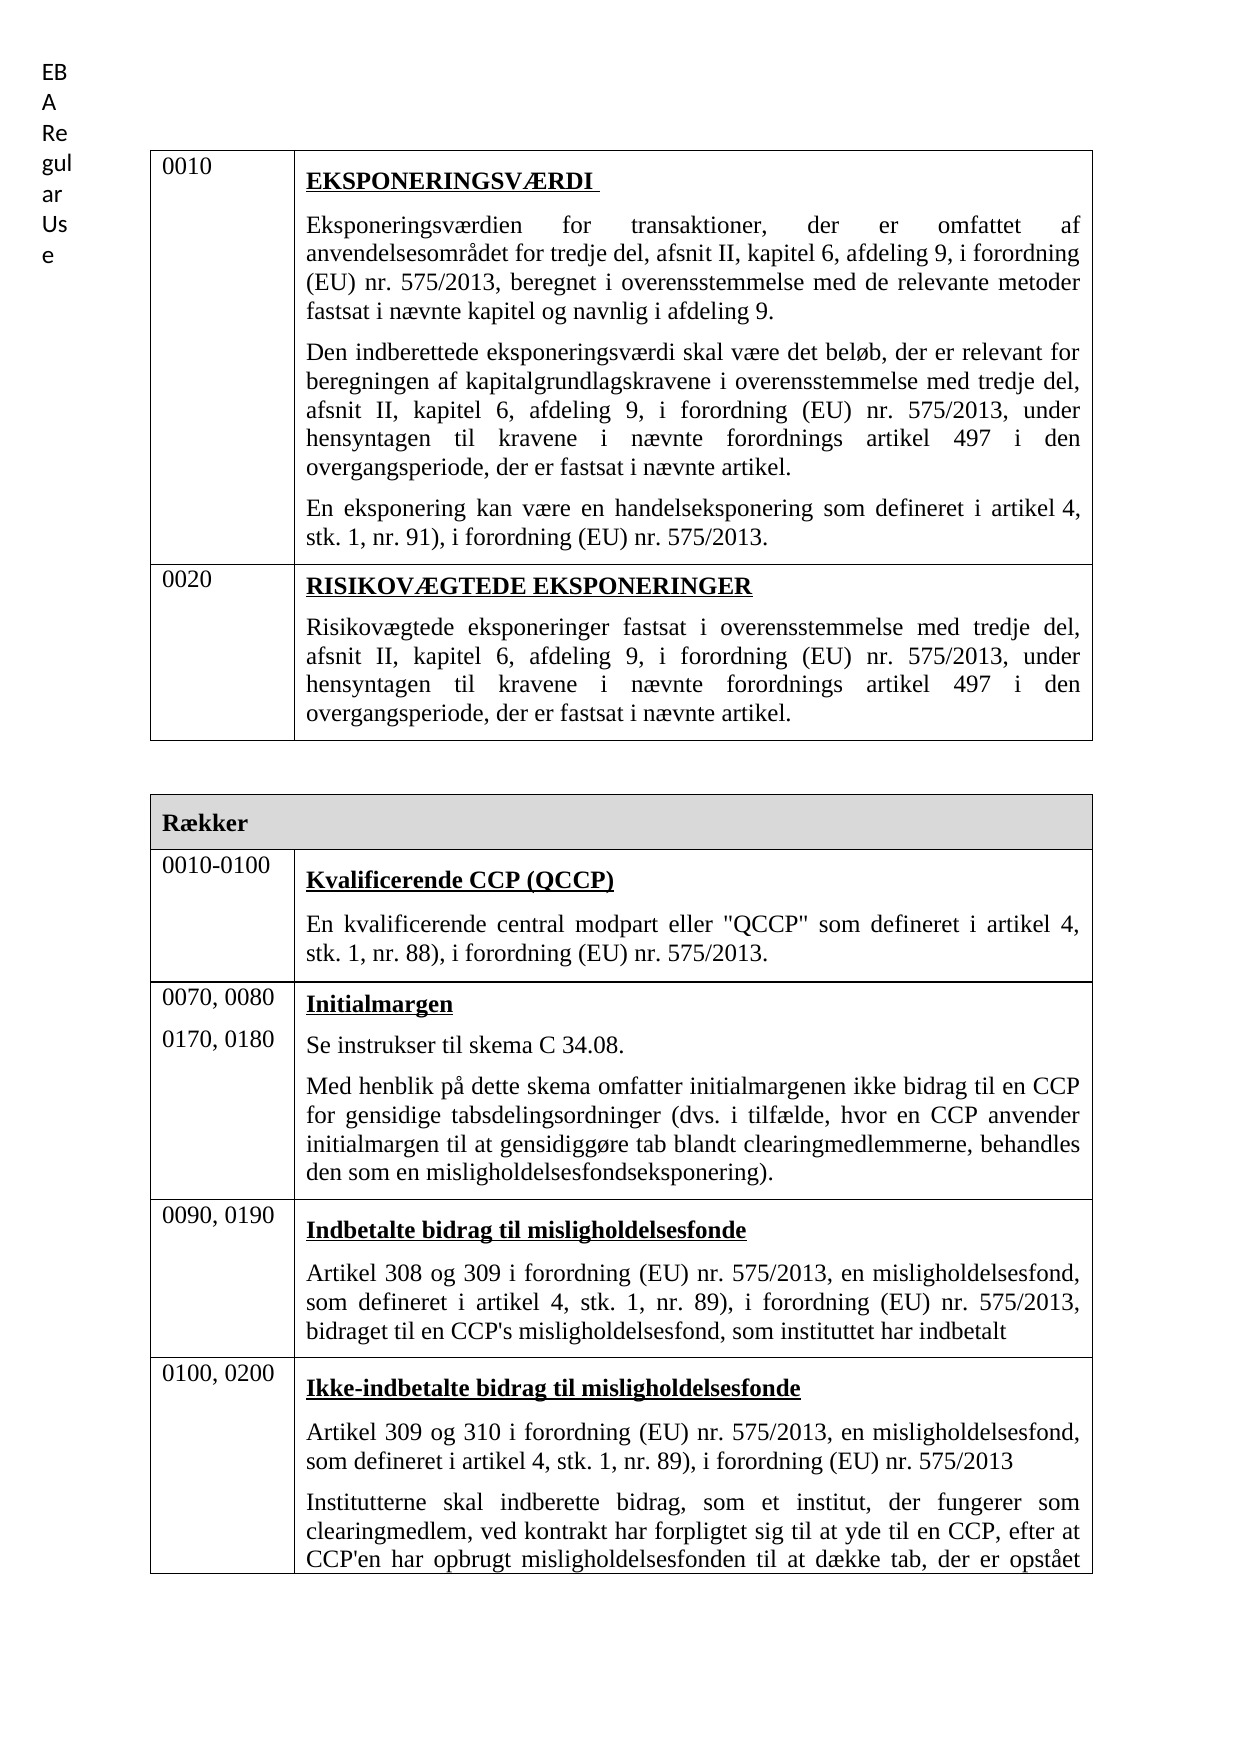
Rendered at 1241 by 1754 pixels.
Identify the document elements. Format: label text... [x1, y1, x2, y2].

table_cell EKSPONERINGSVÆRDI Eksponeringsværdien for transaktioner, der er omfattet af anvendelsesområdet for tredje del, afsnit II, kapitel 6, afdeling 9, i forordning (EU) nr. 575/2013, beregnet i overensstemmelse med de relevante metoder fastsat i nævnte kapitel og navnlig i afdeling 9. Den indberettede eksponeringsværdi skal være det beløb, der er relevant for beregningen af kapitalgrundlagskravene i overensstemmelse med tredje del, afsnit II, kapitel 6, afdeling 9, i forordning (EU) nr. 575/2013, under hensyntagen til kravene i nævnte forordnings artikel 497 i den overgangsperiode, der er fastsat i nævnte artikel. En eksponering kan være en handelseksponering som defineret i artikel 4, stk. 1, nr. 91), i forordning (EU) nr. 575/2013. [295, 151, 1092, 563]
table_cell 0090, 0190 [151, 1200, 294, 1357]
table_header Rækker [151, 795, 1092, 849]
table_cell 0100, 0200 [151, 1358, 294, 1573]
table_cell Initialmargen Se instrukser til skema C 34.08. Med henblik på dette skema omfatter initialmargenen ikke bidrag til en CCP for gensidige tabsdelingsordninger (dvs. i tilfælde, hvor en CCP anvender initialmargen til at gensidiggøre tab blandt clearingmedlemmerne, behandles den som en misligholdelsesfondseksponering). [295, 983, 1092, 1199]
table_cell RISIKOVÆGTEDE EKSPONERINGER Risikovægtede eksponeringer fastsat i overensstemmelse med tredje del, afsnit II, kapitel 6, afdeling 9, i forordning (EU) nr. 575/2013, under hensyntagen til kravene i nævnte forordnings artikel 497 i den overgangsperiode, der er fastsat i nævnte artikel. [295, 565, 1092, 739]
table_cell 0020 [151, 565, 294, 739]
table_cell 0010 [151, 151, 294, 563]
table_cell 0010-0100 [151, 850, 294, 981]
table_cell Kvalificerende CCP (QCCP) En kvalificerende central modpart eller "QCCP" som defineret i artikel 4, stk. 1, nr. 88), i forordning (EU) nr. 575/2013. [295, 850, 1092, 981]
table_cell Indbetalte bidrag til misligholdelsesfonde Artikel 308 og 309 i forordning (EU) nr. 575/2013, en misligholdelsesfond, som defineret i artikel 4, stk. 1, nr. 89), i forordning (EU) nr. 575/2013, bidraget til en CCP's misligholdelsesfond, som instituttet har indbetalt [295, 1200, 1092, 1357]
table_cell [295, 1358, 1092, 1573]
table_cell 0070, 0080 0170, 0180 [151, 983, 294, 1199]
